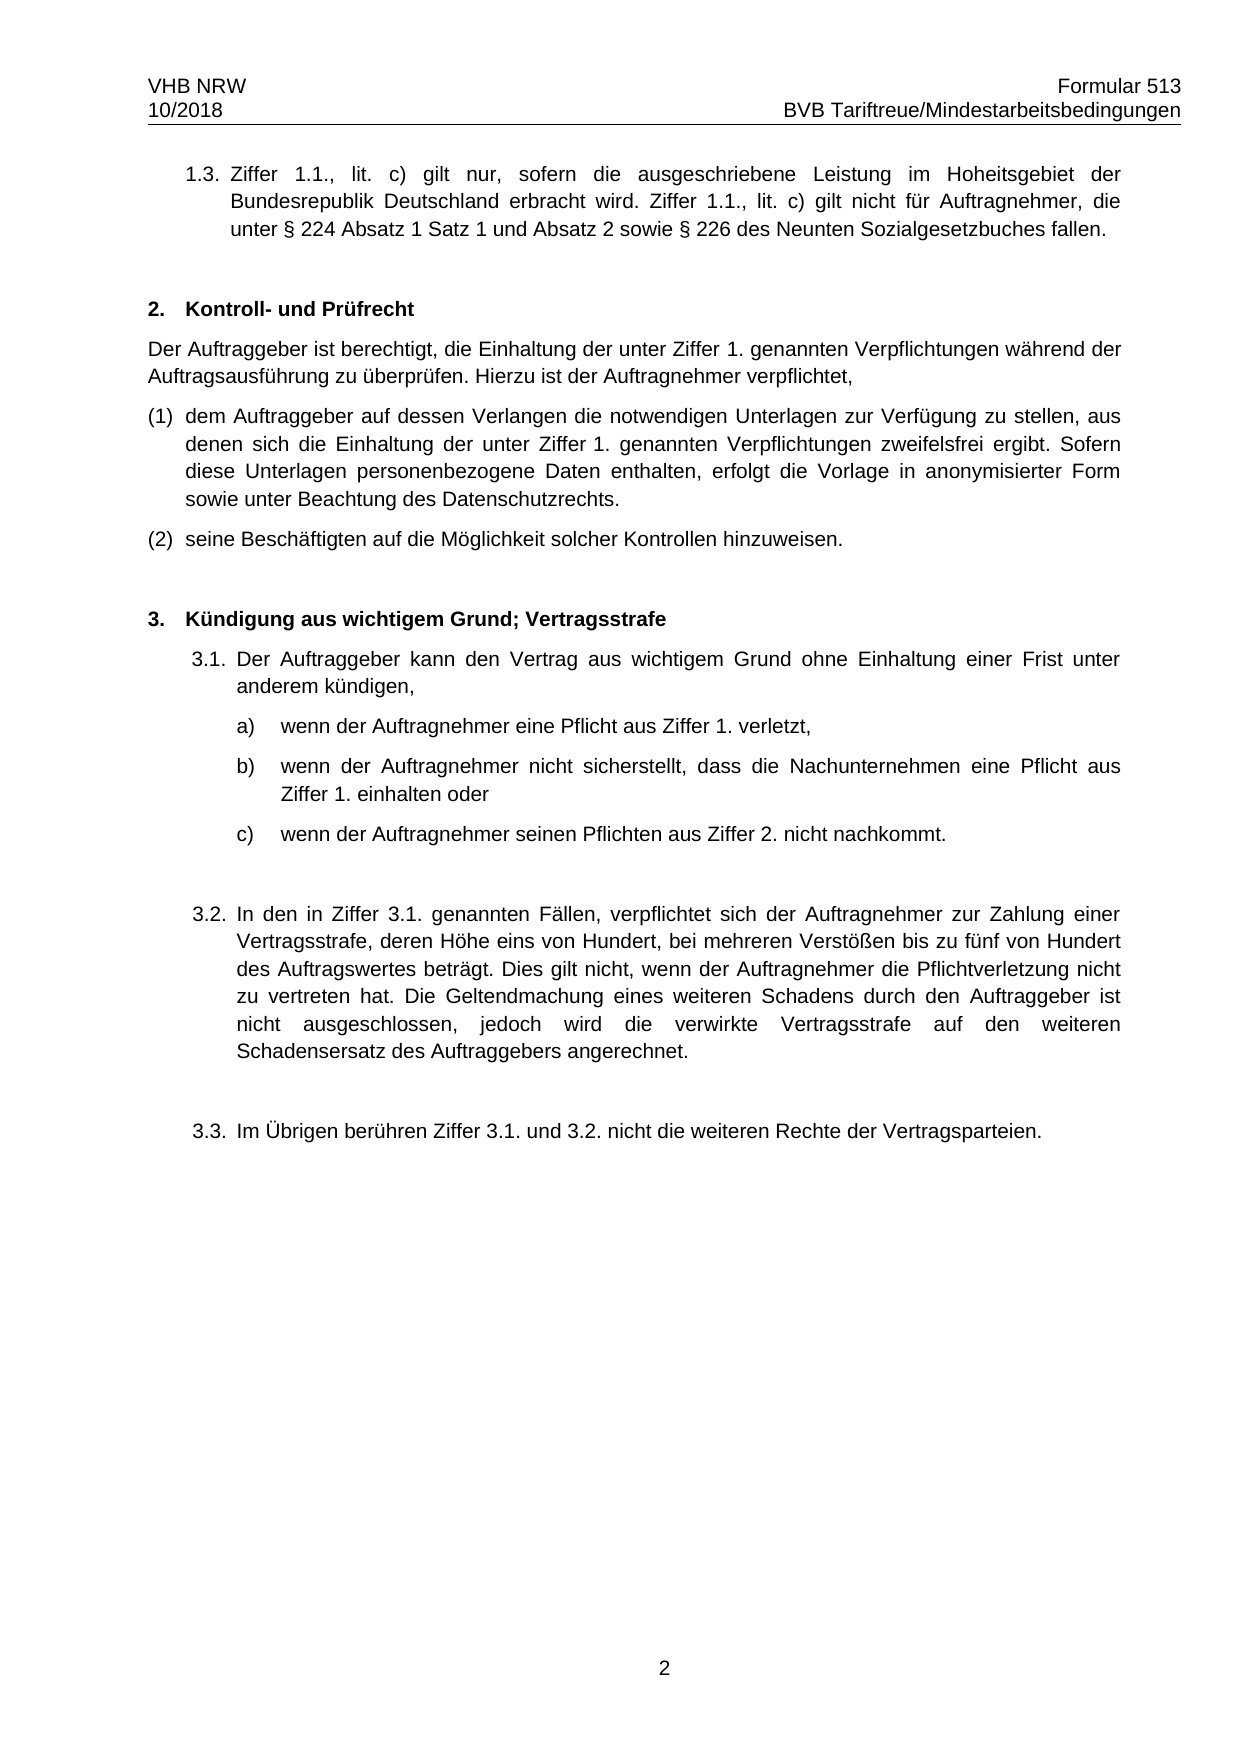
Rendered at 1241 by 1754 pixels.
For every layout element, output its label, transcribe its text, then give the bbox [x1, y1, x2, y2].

list Der Auftraggeber kann den Vertrag aus wichtigem Grund ohne Einhaltung einer Frist unter anderem kündigen, [191, 646, 1122, 698]
list seine Beschäftigten auf die Möglichkeit solcher Kontrollen hinzuweisen. [148, 526, 1122, 550]
list wenn der Auftragnehmer nicht sicherstellt, dass die Nachunternehmen eine Pflicht aus Ziffer 1. einhalten oder [236, 754, 1122, 805]
text Der Auftraggeber ist berechtigt, die Einhaltung der unter Ziffer 1. genannten Verpflichtungen während der Auftragsausführung zu überprüfen. Hierzu ist der Auftragnehmer verpflichtet, [148, 336, 1122, 388]
list Im Übrigen berühren Ziffer 3.1. und 3.2. nicht die weiteren Rechte der Vertragsparteien. [192, 1119, 1122, 1143]
list In den in Ziffer 3.1. genannten Fällen, verpflichtet sich der Auftragnehmer zur Zahlung einer Vertragsstrafe, deren Höhe eins von Hundert, bei mehreren Verstößen bis zu fünf von Hundert des Auftragswertes beträgt. Dies gilt nicht, wenn der Auftragnehmer die Pflichtverletzung nicht zu vertreten hat. Die Geltendmachung eines weiteren Schadens durch den Auftraggeber ist nicht ausgeschlossen, jedoch wird die verwirkte Vertragsstrafe auf den weiteren Schadensersatz des Auftraggebers angerechnet. [192, 901, 1122, 1063]
list Kündigung aus wichtigem Grund; Vertragsstrafe [148, 606, 1122, 630]
list Ziffer 1.1., lit. c) gilt nur, sofern die ausgeschriebene Leistung im Hoheitsgebiet der Bundesrepublik Deutschland erbracht wird. Ziffer 1.1., lit. c) gilt nicht für Auftragnehmer, die unter § 224 Absatz 1 Satz 1 und Absatz 2 sowie § 226 des Neunten Sozialgesetzbuches fallen. [185, 161, 1122, 240]
list wenn der Auftragnehmer eine Pflicht aus Ziffer 1. verletzt, [236, 714, 1122, 738]
list Kontroll- und Prüfrecht [148, 296, 1122, 320]
list wenn der Auftragnehmer seinen Pflichten aus Ziffer 2. nicht nachkommt. [236, 821, 1122, 845]
list dem Auftraggeber auf dessen Verlangen die notwendigen Unterlagen zur Verfügung zu stellen, aus denen sich die Einhaltung der unter Ziffer 1. genannten Verpflichtungen zweifelsfrei ergibt. Sofern diese Unterlagen personenbezogene Daten enthalten, erfolgt die Vorlage in anonymisierter Form sowie unter Beachtung des Datenschutzrechts. [148, 404, 1122, 510]
